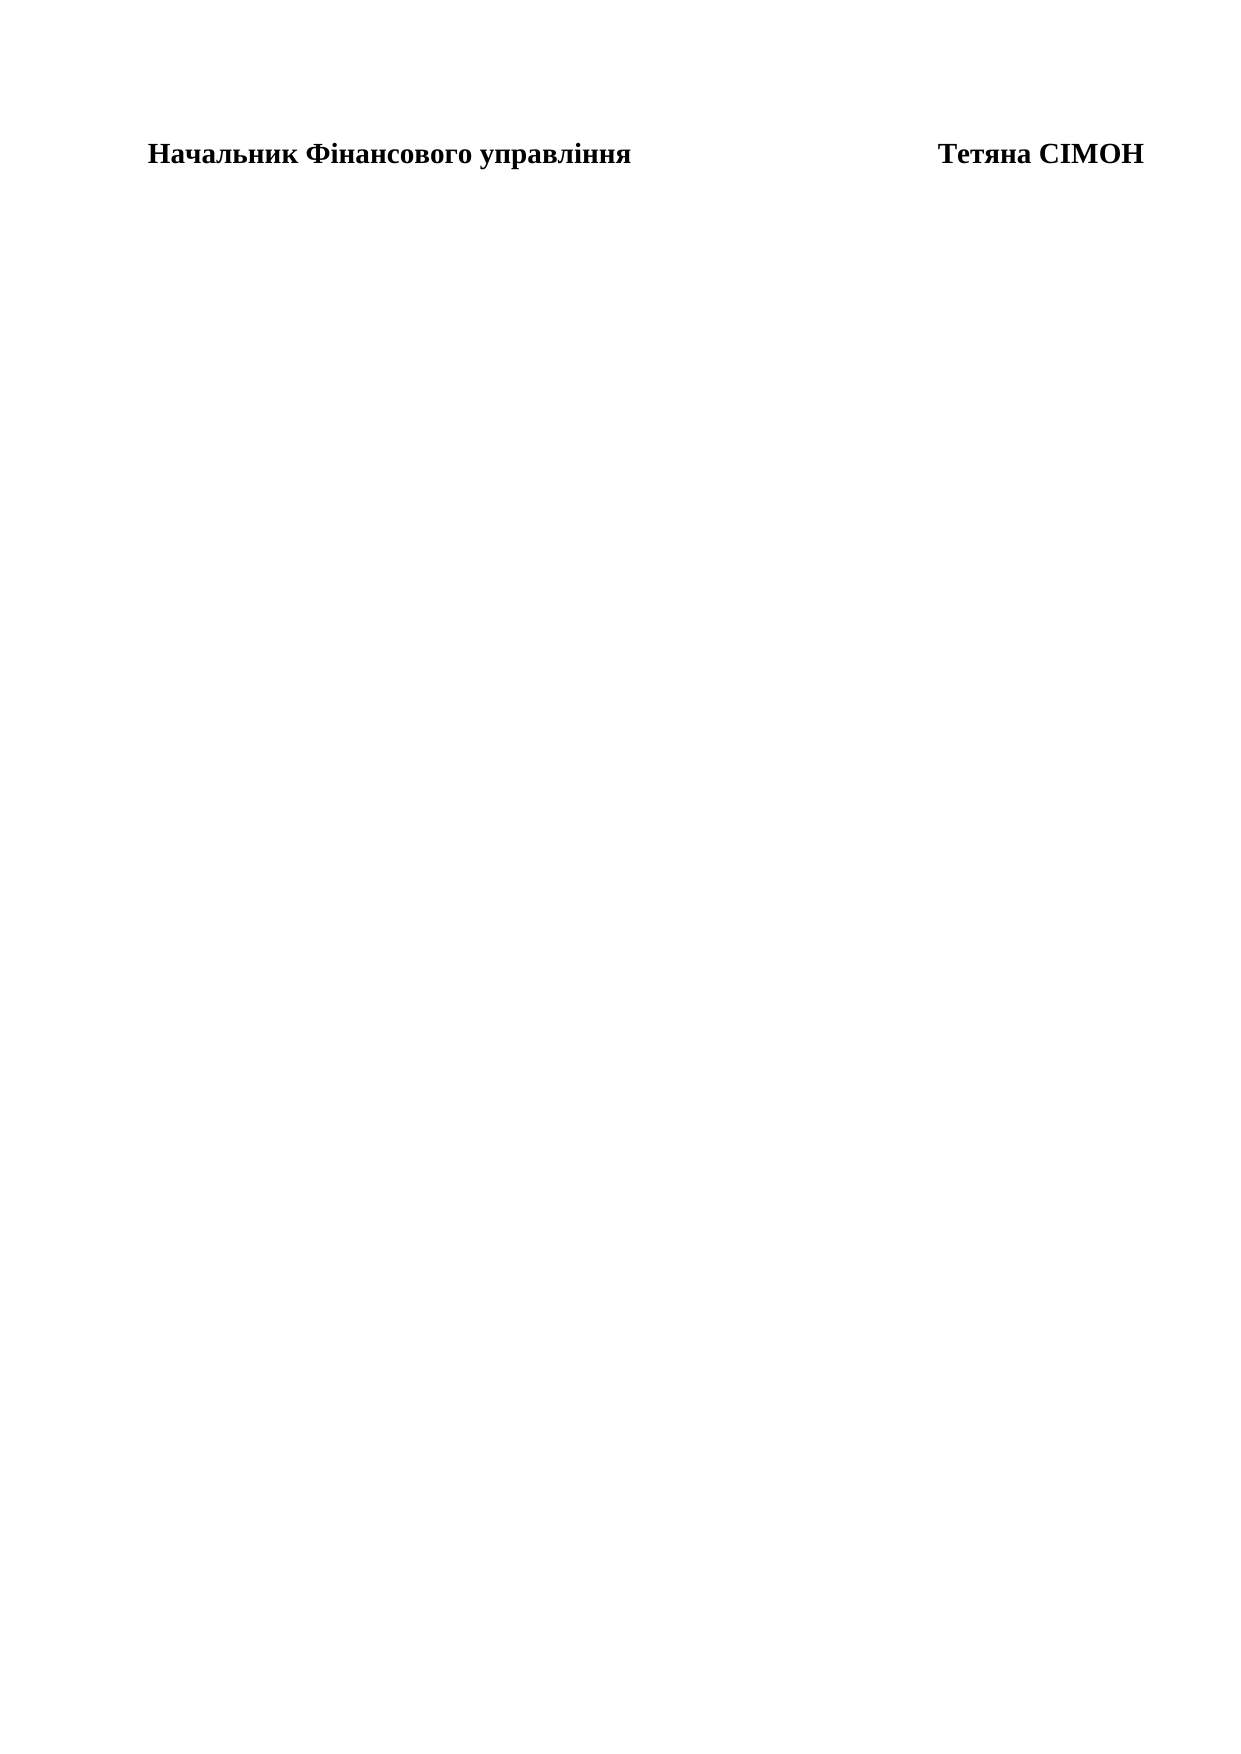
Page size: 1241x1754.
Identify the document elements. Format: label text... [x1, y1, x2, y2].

text Начальник Фінансового управління Тетяна СІМОН [148, 136, 1152, 170]
